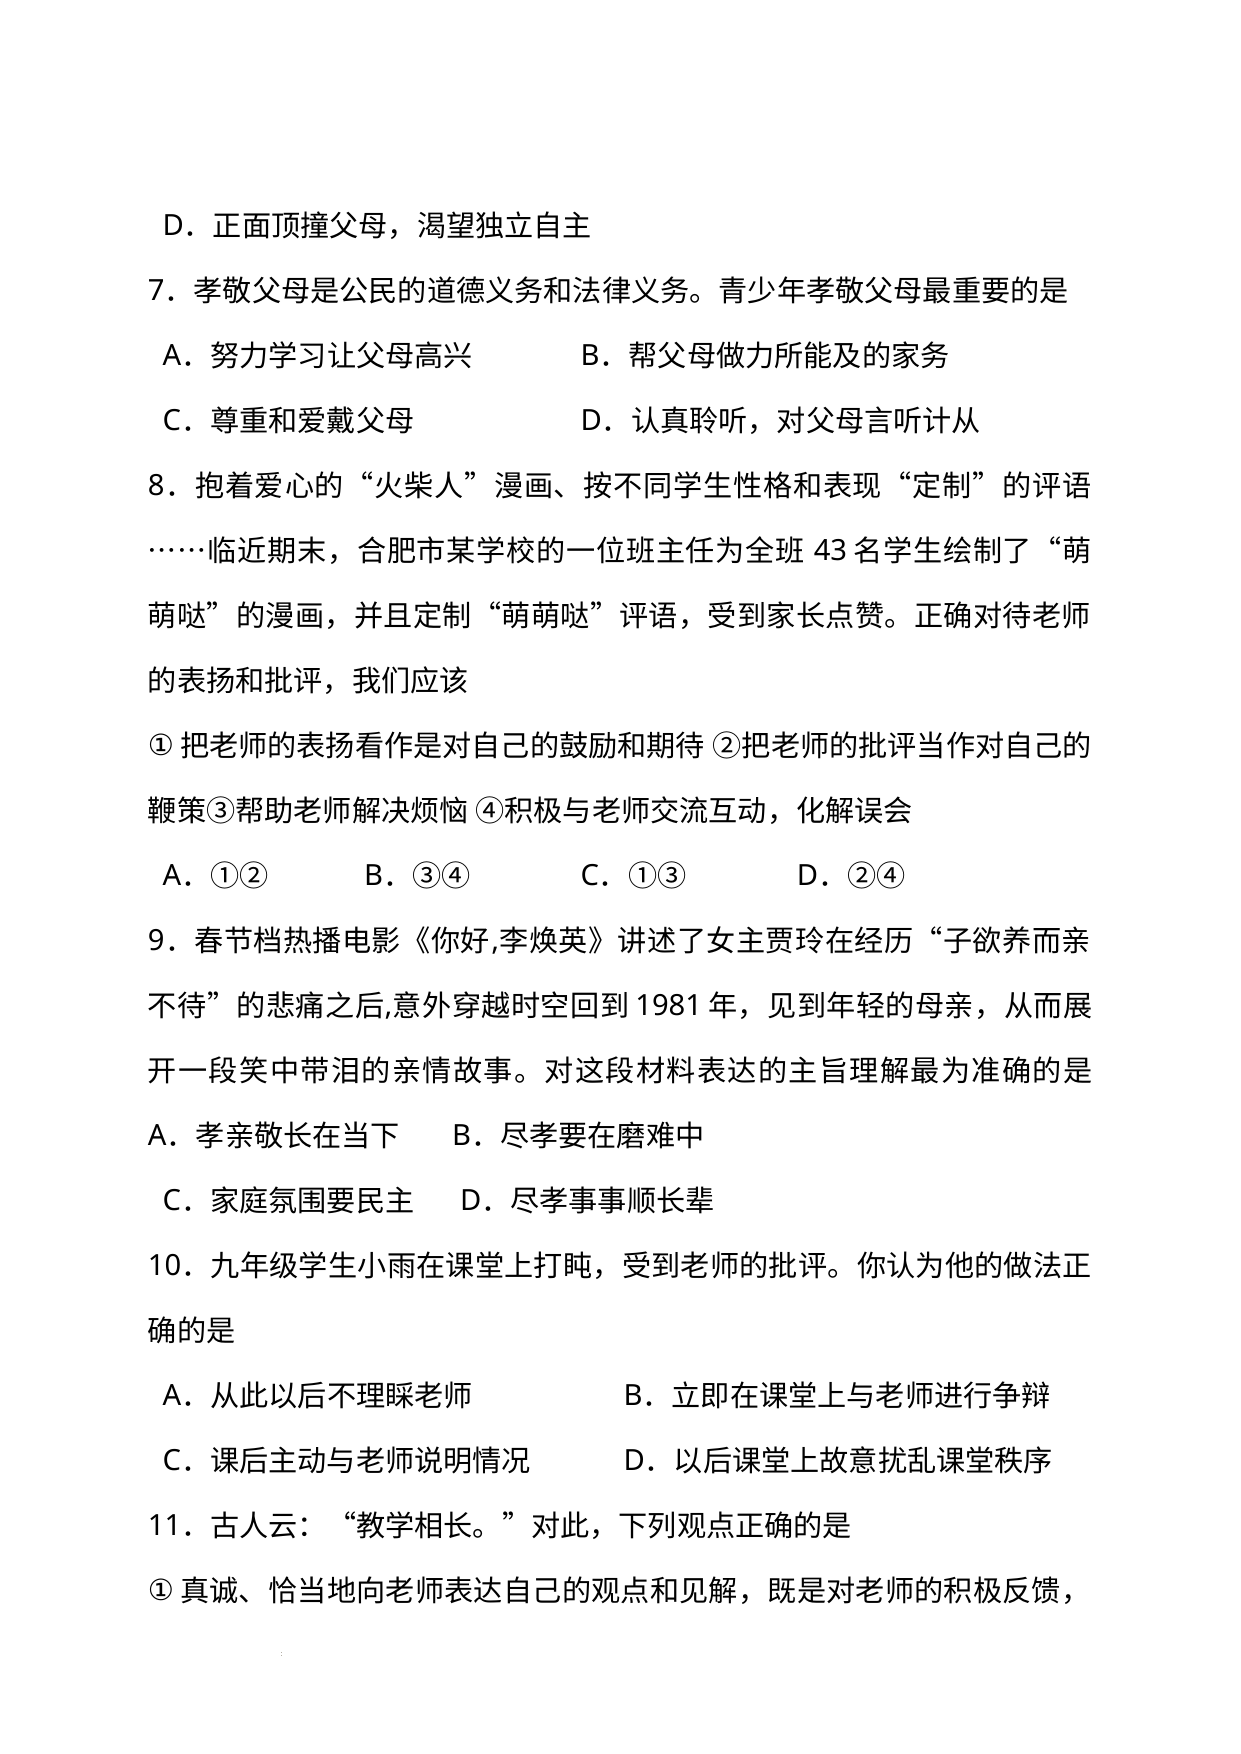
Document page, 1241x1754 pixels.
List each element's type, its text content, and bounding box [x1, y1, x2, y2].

text 7．孝敬父母是公民的道德义务和法律义务。青少年孝敬父母最重要的是 [148, 256, 1092, 321]
text A．①② B．③④ C．①③ D．②④ [148, 841, 1092, 906]
text C．家庭氛围要民主 D．尽孝事事顺长辈 [148, 1166, 1092, 1231]
text A．从此以后不理睬老师 B．立即在课堂上与老师进行争辩 [148, 1361, 1092, 1426]
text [148, 1556, 1092, 1621]
text 9．春节档热播电影《你好,李焕英》讲述了女主贾玲在经历“子欲养而亲不待”的悲痛之后,意外穿越时空回到1981年，见到年轻的母亲，从而展开一段笑中带泪的亲情故事。对这段材料表达的主旨理解最为准确的是 A．孝亲敬长在当下 B．尽孝要在磨难中 [148, 906, 1092, 1166]
text 8．抱着爱心的“火柴人”漫画、按不同学生性格和表现“定制”的评语……临近期末，合肥市某学校的一位班主任为全班43名学生绘制了“萌萌哒”的漫画，并且定制“萌萌哒”评语，受到家长点赞。正确对待老师的表扬和批评，我们应该 [148, 451, 1092, 711]
text 10．九年级学生小雨在课堂上打盹，受到老师的批评。你认为他的做法正确的是 [148, 1231, 1092, 1361]
text 11．古人云：“教学相长。”对此，下列观点正确的是 [148, 1491, 1092, 1556]
text C．尊重和爱戴父母 D．认真聆听，对父母言听计从 [148, 386, 1092, 451]
text D．正面顶撞父母，渴望独立自主 [148, 191, 1092, 256]
text ①把老师的表扬看作是对自己的鼓励和期待 ②把老师的批评当作对自己的鞭策③帮助老师解决烦恼 ④积极与老师交流互动，化解误会 [148, 711, 1092, 841]
text C．课后主动与老师说明情况 D．以后课堂上故意扰乱课堂秩序 [148, 1426, 1092, 1491]
text A．努力学习让父母高兴 B．帮父母做力所能及的家务 [148, 321, 1092, 386]
